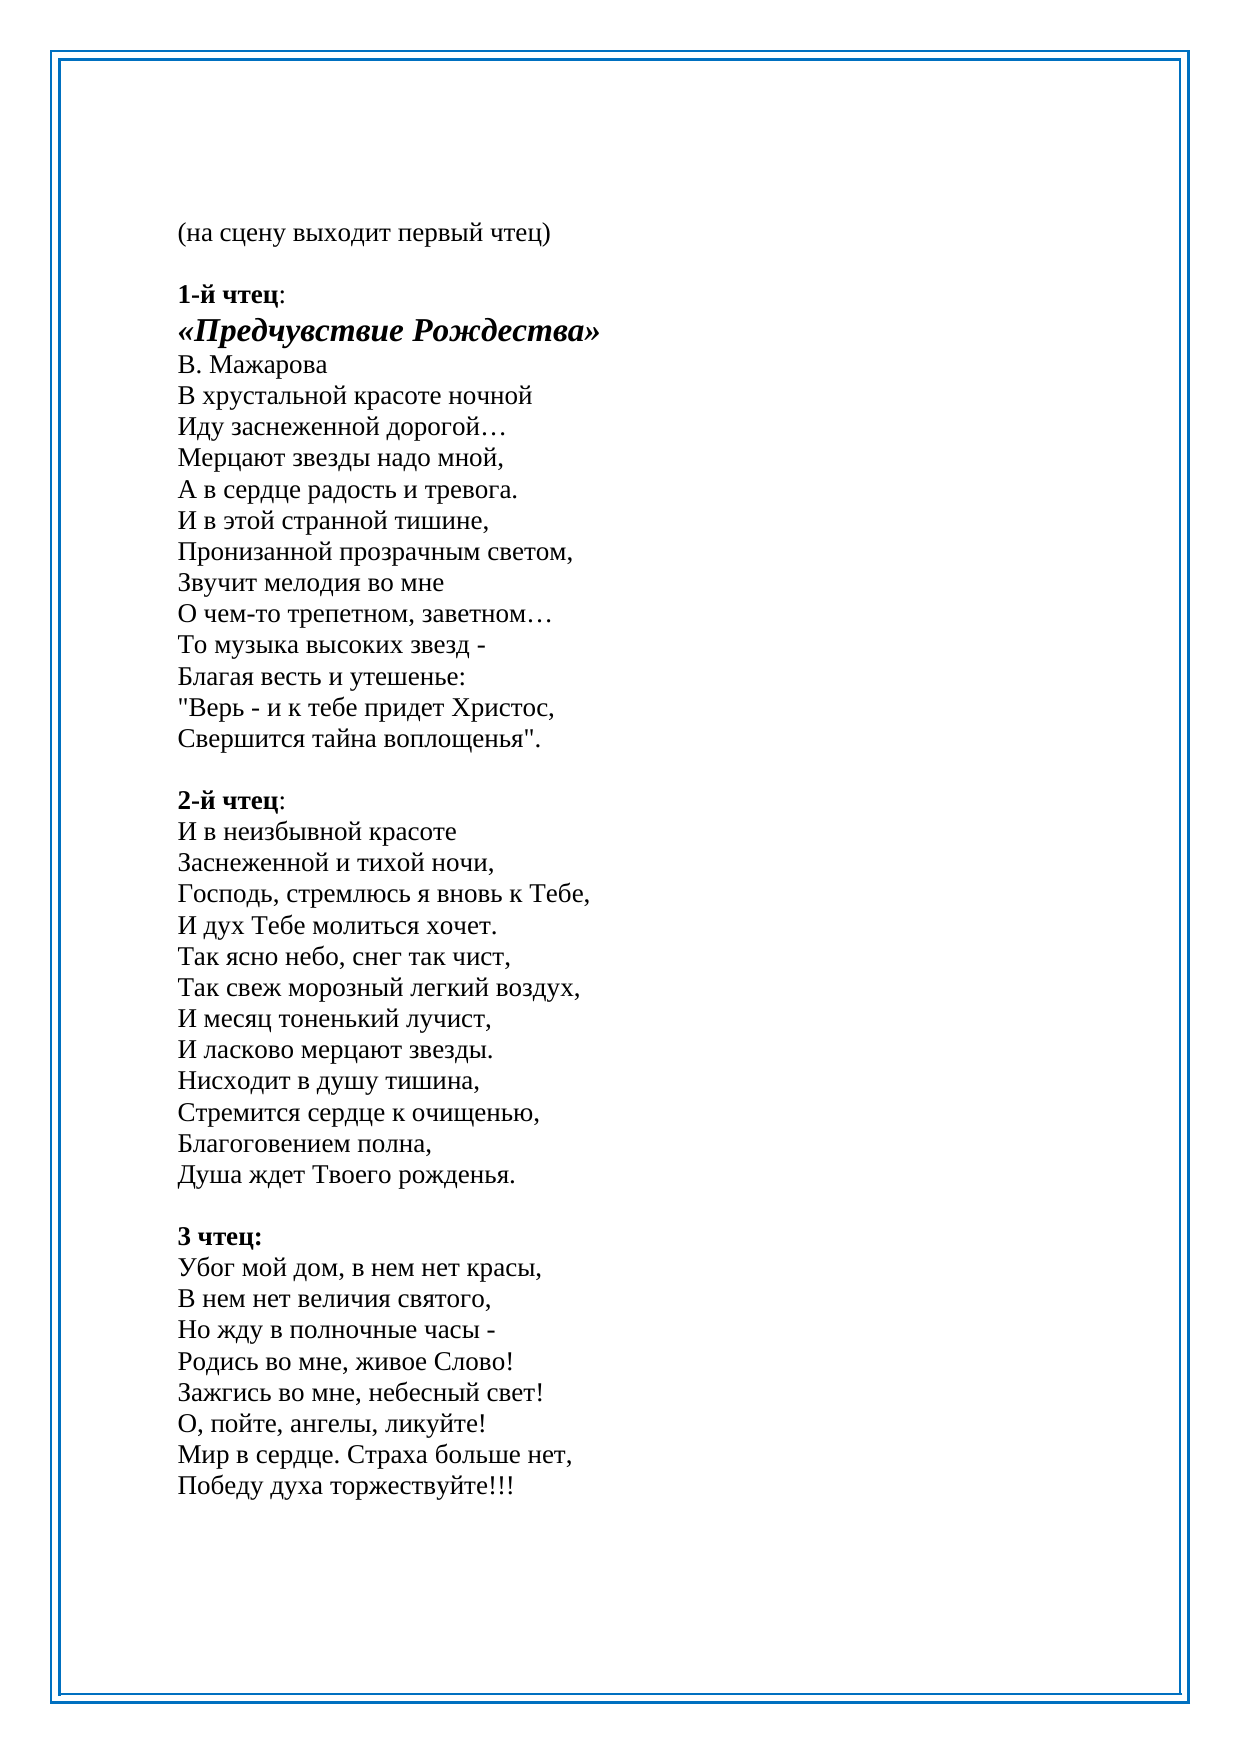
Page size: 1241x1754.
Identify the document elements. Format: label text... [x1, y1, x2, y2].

text Иду заснеженной дорогой… [177, 410, 1152, 442]
text И в неизбывной красоте [177, 815, 1152, 846]
text О чем-то трепетном, заветном… [177, 597, 1152, 628]
text Душа ждет Твоего рожденья. [177, 1158, 1152, 1189]
text Господь, стремлюсь я вновь к Тебе, [177, 878, 1152, 909]
text «Предчувствие Рождества» [177, 310, 1152, 348]
text В хрустальной красоте ночной [177, 379, 1152, 410]
text Свершится тайна воплощенья". [177, 722, 1152, 753]
text И дух Тебе молиться хочет. [177, 909, 1152, 940]
text И ласково мерцают звезды. [177, 1033, 1152, 1064]
text Убог мой дом, в нем нет красы, [177, 1251, 1152, 1282]
text О, пойте, ангелы, ликуйте! [177, 1407, 1152, 1438]
text И месяц тоненький лучист, [177, 1002, 1152, 1033]
text Родись во мне, живое Слово! [177, 1345, 1152, 1376]
text Но жду в полночные часы - [177, 1314, 1152, 1345]
text Так свеж морозный легкий воздух, [177, 971, 1152, 1002]
text "Верь - и к тебе придет Христос, [177, 691, 1152, 722]
text 3 чтец: [177, 1220, 1152, 1251]
text И в этой странной тишине, [177, 504, 1152, 535]
text Стремится сердце к очищенью, [177, 1096, 1152, 1127]
text 2-й чтец: [177, 784, 1152, 815]
text Зажгись во мне, небесный свет! [177, 1376, 1152, 1407]
text То музыка высоких звезд - [177, 628, 1152, 659]
text Мерцают звезды надо мной, [177, 442, 1152, 473]
text Звучит мелодия во мне [177, 566, 1152, 597]
text (на сцену выходит первый чтец) [177, 216, 1152, 247]
text Пронизанной прозрачным светом, [177, 535, 1152, 566]
text Мир в сердце. Страха больше нет, [177, 1438, 1152, 1469]
text Так ясно небо, снег так чист, [177, 940, 1152, 971]
text Благоговением полна, [177, 1127, 1152, 1158]
text Нисходит в душу тишина, [177, 1064, 1152, 1096]
text В. Мажарова [177, 348, 1152, 379]
text 1-й чтец: [177, 279, 1152, 310]
text А в сердце радость и тревога. [177, 473, 1152, 504]
text Заснеженной и тихой ночи, [177, 846, 1152, 878]
text Благая весть и утешенье: [177, 659, 1152, 691]
text Победу духа торжествуйте!!! [177, 1469, 1152, 1501]
text В нем нет величия святого, [177, 1282, 1152, 1314]
